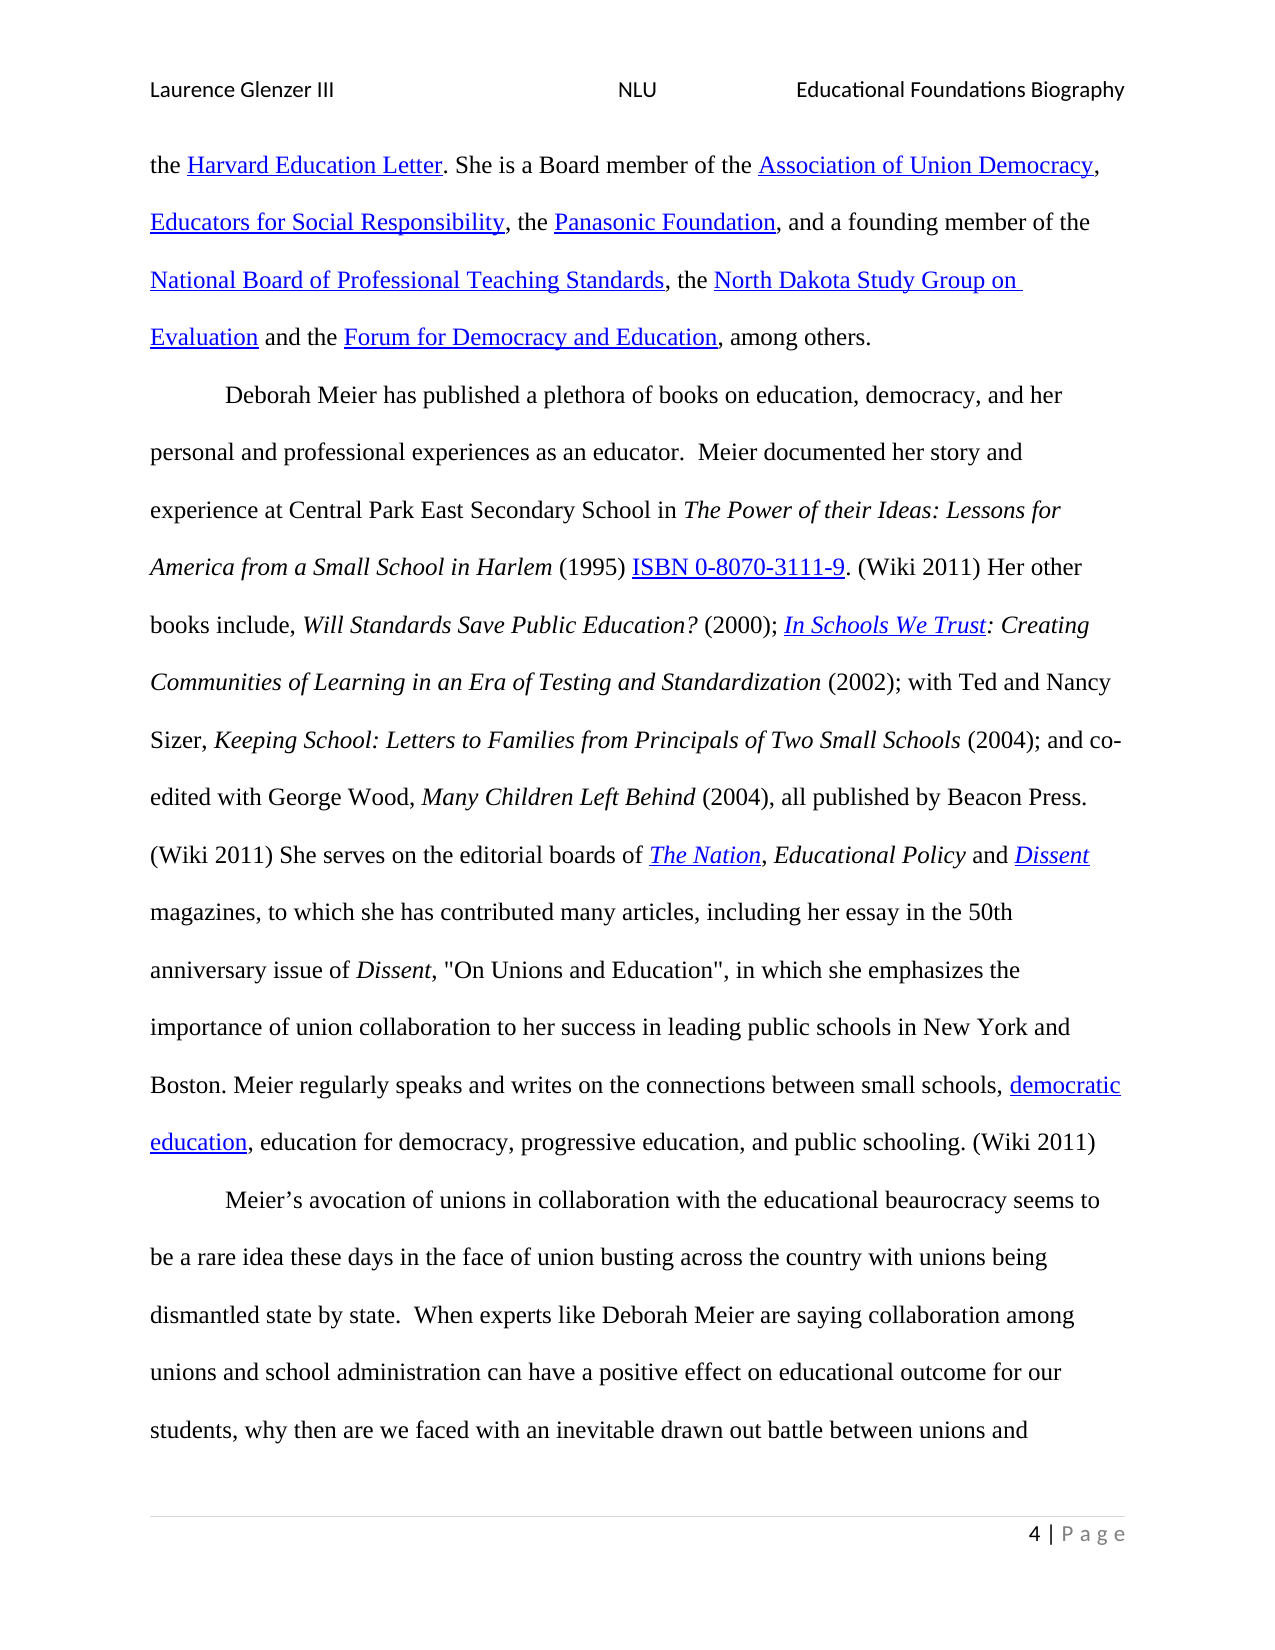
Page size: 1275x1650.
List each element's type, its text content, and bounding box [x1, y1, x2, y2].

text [150, 1185, 1125, 1444]
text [150, 150, 1125, 351]
text Deborah Meier has published a plethora of books on education, democracy, and her personal and professional experiences as an educator. Meier documented her story and experience at Central Park East Secondary School in The Power of their Ideas: Lessons for America from a Small School in Harlem (1995) ISBN 0-8070-3111-9. (Wiki 2011) Her other books include, Will Standards Save Public Education? (2000); In Schools We Trust: Creating Communities of Learning in an Era of Testing and Standardization (2002); with Ted and Nancy Sizer, Keeping School: Letters to Families from Principals of Two Small Schools (2004); and co-edited with George Wood, Many Children Left Behind (2004), all published by Beacon Press. (Wiki 2011) She serves on the editorial boards of The Nation, Educational Policy and Dissent magazines, to which she has contributed many articles, including her essay in the 50th anniversary issue of Dissent, "On Unions and Education", in which she emphasizes the importance of union collaboration to her success in leading public schools in New York and Boston. Meier regularly speaks and writes on the connections between small schools, democratic education, education for democracy, progressive education, and public schooling. (Wiki 2011) [150, 380, 1125, 1156]
